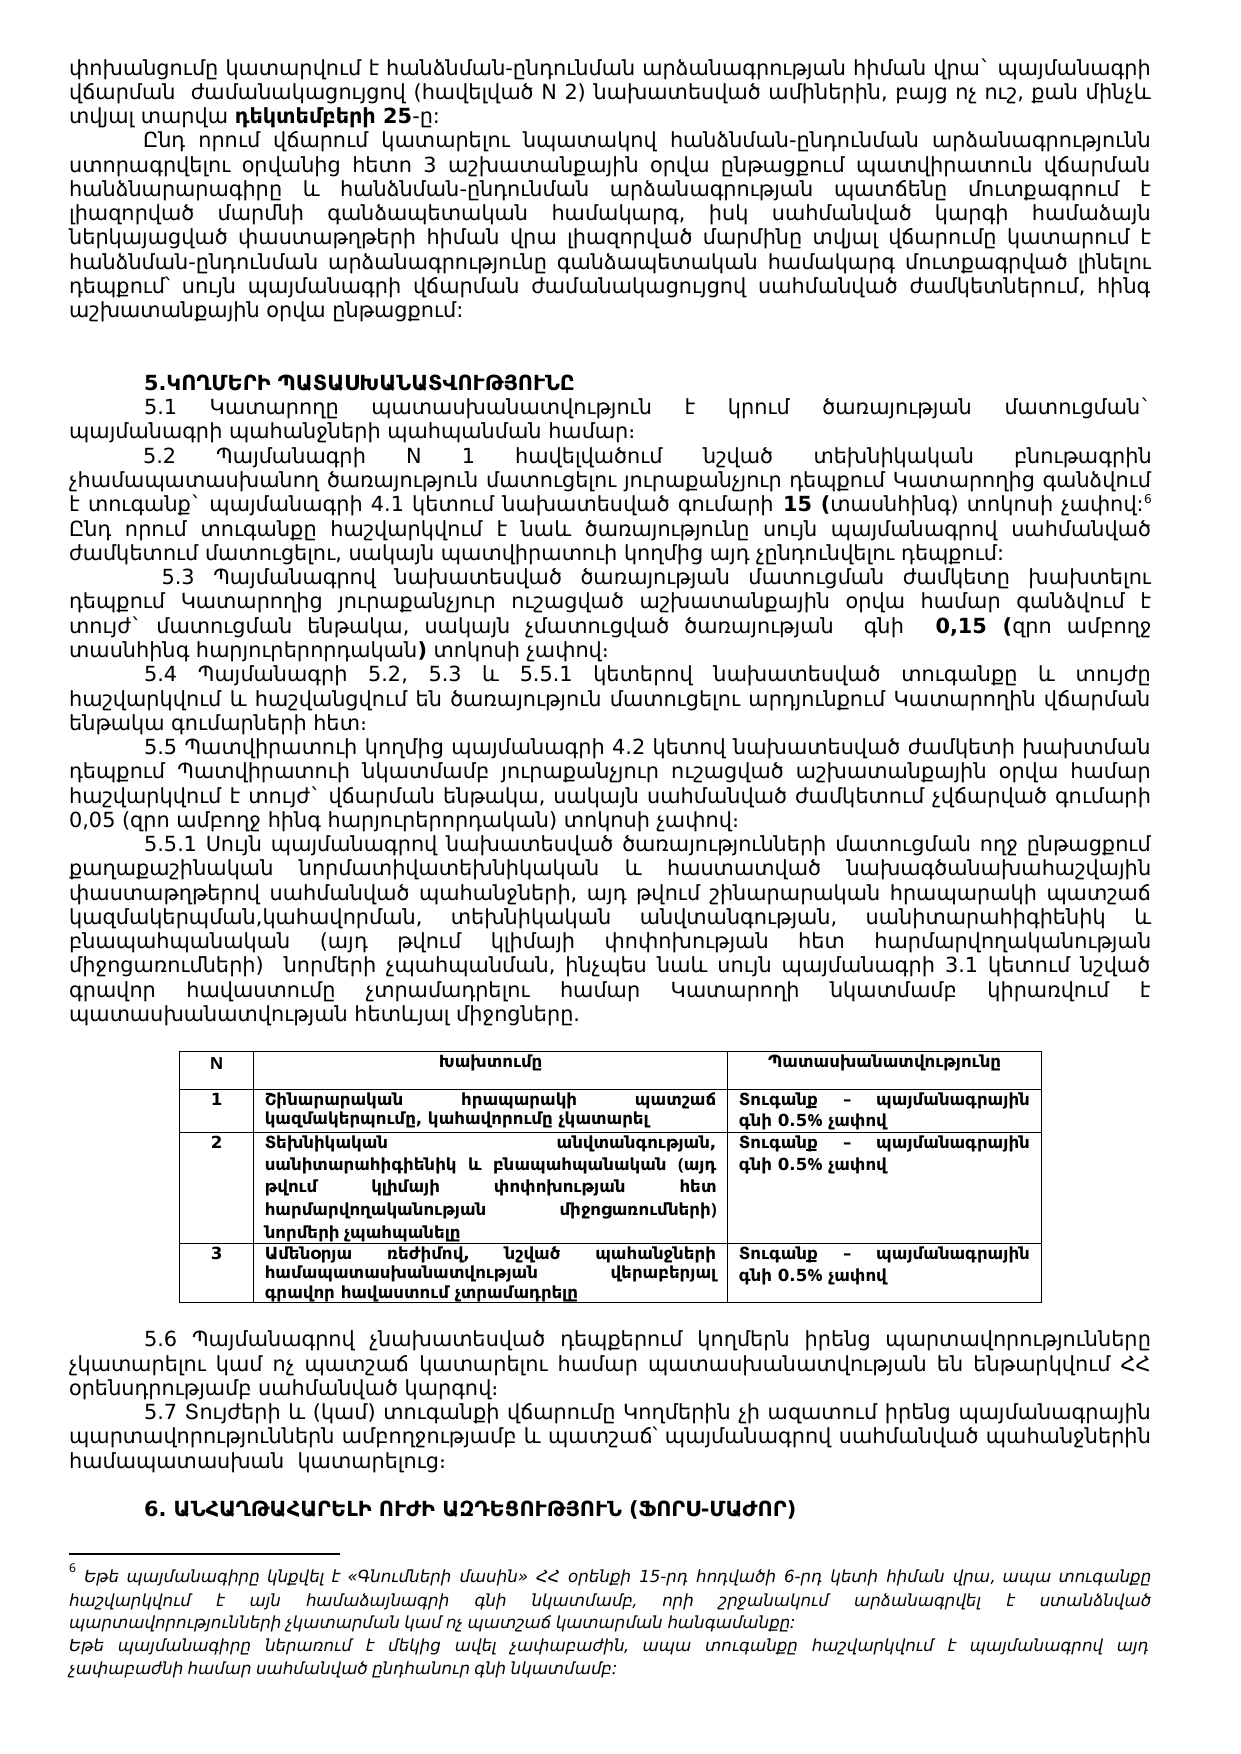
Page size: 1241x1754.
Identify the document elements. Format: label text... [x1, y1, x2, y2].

text 5.5 Պատվիրատուի կողմից պայմանագրի 4.2 կետով նախատեսված ժամկետի խախտման դեպքում Պատվիրատուի նկատմամբ յուրաքանչյուր ուշացված աշխատանքային օրվա համար հաշվարկվում է տույժ` վճարման ենթակա, սակայն սահմանված ժամկետում չվճարված գումարի 0,05 (զրո ամբողջ հինգ հարյուրերորդական) տոկոսի չափով։ [69, 735, 1152, 832]
table_cell Տեխնիկական անվտանգության, սանիտարահիգիենիկ և բնապահպանական (այդ թվում կլիմայի փոփոխության հետ հարմարվողականության միջոցառումների) նորմերի չպահպանելը [254, 1133, 727, 1243]
text 5.4 Պայմանագրի 5.2, 5.3 և 5.5.1 կետերով նախատեսված տուգանքը և տույժը հաշվարկվում և հաշվանցվում են ծառայություն մատուցելու արդյունքում Կատարողին վճարման ենթակա գումարների հետ։ [69, 662, 1152, 735]
text 5.6 Պայմանագրով չնախատեսված դեպքերում կողմերն իրենց պարտավորությունները չկատարելու կամ ոչ պատշաճ կատարելու համար պատասխանատվության են ենթարկվում ՀՀ օրենսդրությամբ սահմանված կարգով։ [69, 1327, 1152, 1400]
text 5.ԿՈՂՄԵՐԻ ՊԱՏԱՍԽԱՆԱՏՎՈՒԹՅՈՒՆԸ [144, 371, 1152, 395]
table_cell Տուգանք – պայմանագրային գնի 0.5% չափով [728, 1090, 1041, 1132]
table_cell Տուգանք – պայմանագրային գնի 0.5% չափով [728, 1133, 1041, 1243]
table_cell Շինարարական հրապարակի պատշաճ կազմակերպումը, կահավորումը չկատարել [254, 1090, 727, 1132]
table_header Խախտումը [254, 1052, 727, 1089]
text 5.7 Տույժերի և (կամ) տուգանքի վճարումը Կողմերին չի ազատում իրենց պայմանագրային պարտավորություններն ամբողջությամբ և պատշաճ՝ պայմանագրով սահմանված պահանջներին համապատասխան կատարելուց։ [69, 1400, 1152, 1473]
text 5.1 Կատարողը պատասխանատվություն է կրում ծառայության մատուցման` պայմանագրի պահանջների պահպանման համար։ [69, 395, 1152, 444]
text 6. ԱՆՀԱՂԹԱՀԱՐԵԼԻ ՈՒԺԻ ԱԶԴԵՑՈՒԹՅՈՒՆ (ՖՈՐՍ-ՄԱԺՈՐ) [69, 1497, 1152, 1522]
text 5.5.1 Սույն պայմանագրով նախատեսված ծառայությունների մատուցման ողջ ընթացքում քաղաքաշինական նորմատիվատեխնիկական և հաստատված նախագծանախահաշվային փաստաթղթերով սահմանված պահանջների, այդ թվում շինարարական հրապարակի պատշաճ կազմակերպման,կահավորման, տեխնիկական անվտանգության, սանիտարահիգիենիկ և բնապահպանական (այդ թվում կլիմայի փոփոխության հետ հարմարվողականության միջոցառումների) նորմերի չպահպանման, ինչպես նաև սույն պայմանագրի 3.1 կետում նշված գրավոր հավաստումը չտրամադրելու համար Կատարողի նկատմամբ կիրառվում է պատասխանատվության հետևյալ միջոցները. [69, 832, 1152, 1026]
table_header Պատասխանատվությունը [728, 1052, 1041, 1089]
text 5.2 Պայմանագրի N 1 հավելվածում նշված տեխնիկական բնութագրին չհամապատասխանող ծառայություն մատուցելու յուրաքանչյուր դեպքում Կատարողից գանձվում է տուգանք` պայմանագրի 4.1 կետում նախատեսված գումարի 15 (տասնհինգ) տոկոսի չափով: Ընդ որում տուգանքը հաշվարկվում է նաև ծառայությունը սույն պայմանագրով սահմանված ժամկետում մատուցելու, սակայն պատվիրատուի կողմից այդ չընդունվելու դեպքում: [69, 444, 1152, 565]
table_cell Տուգանք – պայմանագրային գնի 0.5% չափով [728, 1244, 1041, 1302]
table_cell Ամենօրյա ռեժիմով, նշված պահանջների համապատասխանատվության վերաբերյալ գրավոր հավաստում չտրամադրելը [254, 1244, 727, 1302]
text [69, 56, 1152, 128]
table_cell 2 [180, 1133, 253, 1243]
table_cell 1 [180, 1090, 253, 1132]
text 5.3 Պայմանագրով նախատեսված ծառայության մատուցման ժամկետը խախտելու դեպքում Կատարողից յուրաքանչյուր ուշացված աշխատանքային օրվա համար գանձվում է տույժ` մատուցման ենթակա, սակայն չմատուցված ծառայության գնի 0,15 (զրո ամբողջ տասնհինգ հարյուրերորդական) տոկոսի չափով։ [69, 565, 1152, 662]
text Ընդ որում վճարում կատարելու նպատակով հանձնման-ընդունման արձանագրությունն ստորագրվելու օրվանից հետո 3 աշխատանքային օրվա ընթացքում պատվիրատուն վճարման հանձնարարագիրը և հանձնման-ընդունման արձանագրության պատճենը մուտքագրում է լիազորված մարմնի գանձապետական համակարգ, իսկ սահմանված կարգի համաձայն ներկայացված փաստաթղթերի հիման վրա լիազորված մարմինը տվյալ վճարումը կատարում է հանձնման-ընդունման արձանագրությունը գանձապետական համակարգ մուտքագրված լինելու դեպքում՝ սույն պայմանագրի վճարման ժամանակացույցով սահմանված ժամկետներում, հինգ աշխատանքային օրվա ընթացքում: [69, 128, 1152, 322]
table_header N [180, 1052, 253, 1089]
table_cell 3 [180, 1244, 253, 1302]
